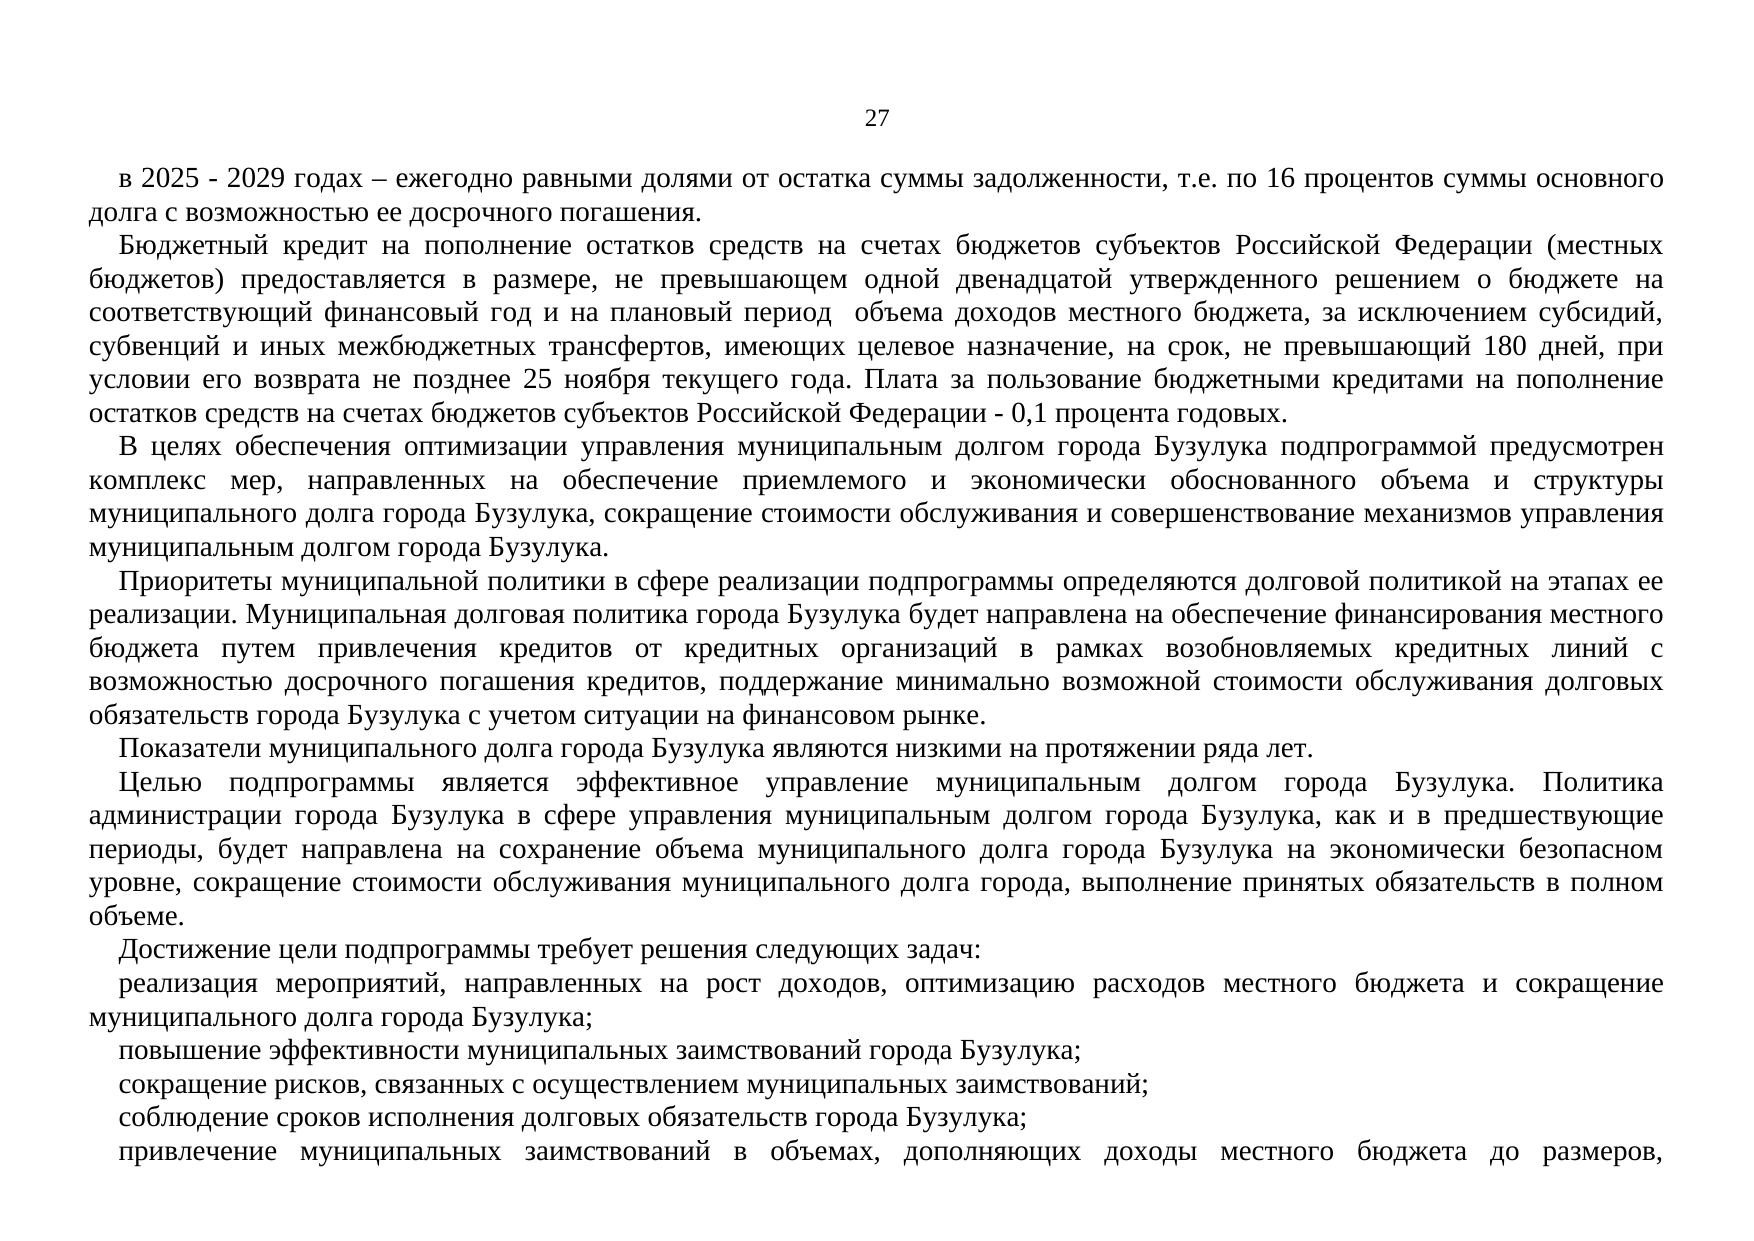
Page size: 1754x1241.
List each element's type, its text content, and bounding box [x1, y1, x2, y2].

text соблюдение сроков исполнения долговых обязательств города Бузулука; [89, 1099, 1665, 1133]
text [89, 1133, 1665, 1166]
text Приоритеты муниципальной политики в сфере реализации подпрограммы определяются долговой политикой на этапах ее реализации. Муниципальная долговая политика города Бузулука будет направлена на обеспечение финансирования местного бюджета путем привлечения кредитов от кредитных организаций в рамках возобновляемых кредитных линий с возможностью досрочного погашения кредитов, поддержание минимально возможной стоимости обслуживания долговых обязательств города Бузулука с учетом ситуации на финансовом рынке. [89, 563, 1665, 730]
text Бюджетный кредит на пополнение остатков средств на счетах бюджетов субъектов Российской Федерации (местных бюджетов) предоставляется в размере, не превышающем одной двенадцатой утвержденного решением о бюджете на соответствующий финансовый год и на плановый период объема доходов местного бюджета, за исключением субсидий, субвенций и иных межбюджетных трансфертов, имеющих целевое назначение, на срок, не превышающий 180 дней, при условии его возврата не позднее 25 ноября текущего года. Плата за пользование бюджетными кредитами на пополнение остатков средств на счетах бюджетов субъектов Российской Федерации - 0,1 процента годовых. [89, 227, 1665, 428]
text в 2025 - 2029 годах – ежегодно равными долями от остатка суммы задолженности, т.е. по 16 процентов суммы основного долга с возможностью ее досрочного погашения. [89, 160, 1665, 227]
text Достижение цели подпрограммы требует решения следующих задач: [89, 932, 1665, 965]
text повышение эффективности муниципальных заимствований города Бузулука; [89, 1032, 1665, 1066]
text В целях обеспечения оптимизации управления муниципальным долгом города Бузулука подпрограммой предусмотрен комплекс мер, направленных на обеспечение приемлемого и экономически обоснованного объема и структуры муниципального долга города Бузулука, сокращение стоимости обслуживания и совершенствование механизмов управления муниципальным долгом города Бузулука. [89, 428, 1665, 563]
text Показатели муниципального долга города Бузулука являются низкими на протяжении ряда лет. [89, 730, 1665, 764]
text сокращение рисков, связанных с осуществлением муниципальных заимствований; [89, 1066, 1665, 1099]
text Целью подпрограммы является эффективное управление муниципальным долгом города Бузулука. Политика администрации города Бузулука в сфере управления муниципальным долгом города Бузулука, как и в предшествующие периоды, будет направлена на сохранение объема муниципального долга города Бузулука на экономически безопасном уровне, сокращение стоимости обслуживания муниципального долга города, выполнение принятых обязательств в полном объеме. [89, 764, 1665, 932]
text реализация мероприятий, направленных на рост доходов, оптимизацию расходов местного бюджета и сокращение муниципального долга города Бузулука; [89, 965, 1665, 1032]
